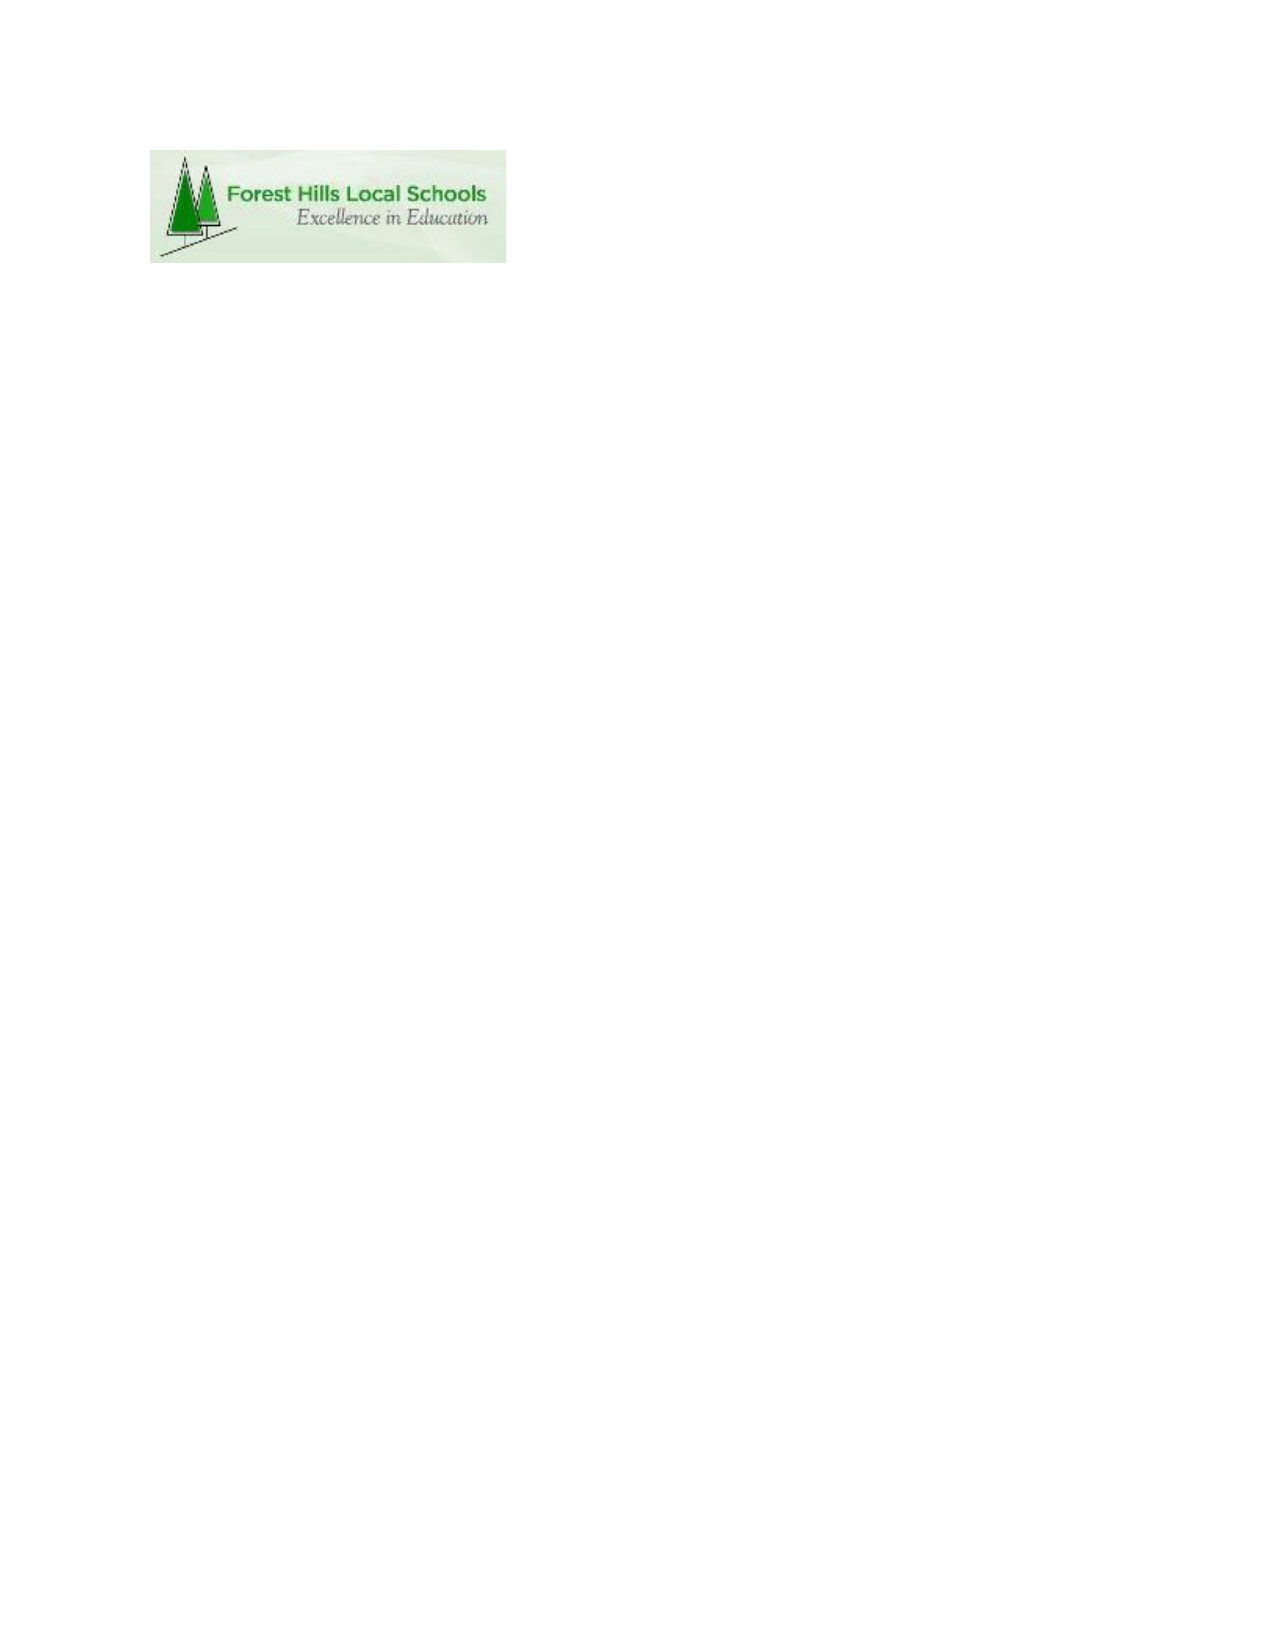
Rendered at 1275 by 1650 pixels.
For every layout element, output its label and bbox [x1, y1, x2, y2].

picture [150, 150, 507, 263]
